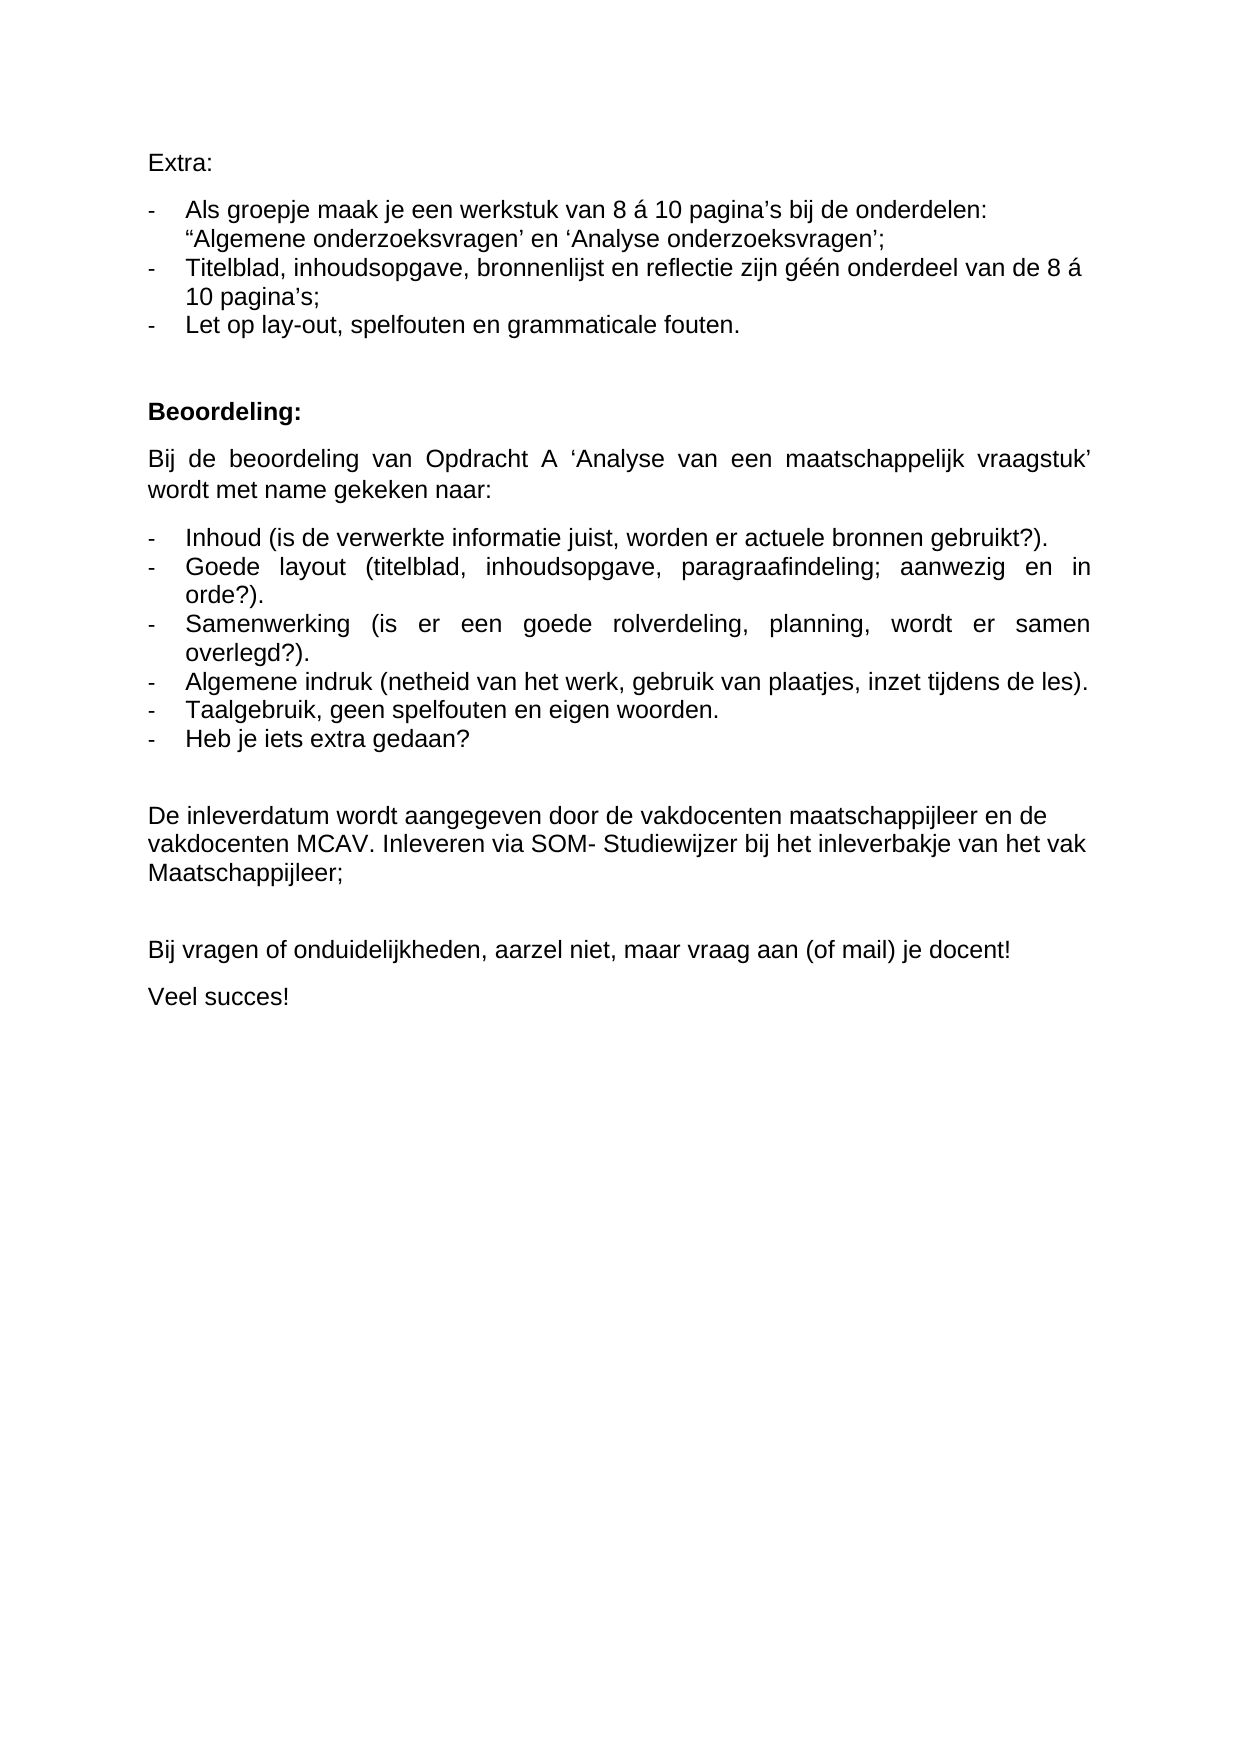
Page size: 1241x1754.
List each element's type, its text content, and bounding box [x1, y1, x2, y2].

text De inleverdatum wordt aangegeven door de vakdocenten maatschappijleer en de vakdocenten MCAV. Inleveren via SOM- Studiewijzer bij het inleverbakje van het vak Maatschappijleer; [148, 801, 1093, 887]
list Titelblad, inhoudsopgave, bronnenlijst en reflectie zijn géén onderdeel van de 8 á 10 pagina’s; [148, 253, 1093, 310]
list Als groepje maak je een werkstuk van 8 á 10 pagina’s bij de onderdelen: “Algemene onderzoeksvragen’ en ‘Analyse onderzoeksvragen’; [148, 195, 1093, 253]
list Samenwerking (is er een goede rolverdeling, planning, wordt er samen overlegd?). [148, 609, 1093, 667]
list Inhoud (is de verwerkte informatie juist, worden er actuele bronnen gebruikt?). [148, 523, 1093, 552]
list Algemene indruk (netheid van het werk, gebruik van plaatjes, inzet tijdens de les). [148, 667, 1093, 696]
text Bij de beoordeling van Opdracht A ‘Analyse van een maatschappelijk vraagstuk’ wordt met name gekeken naar: [148, 444, 1093, 504]
list Let op lay-out, spelfouten en grammaticale fouten. [148, 310, 1093, 339]
text Veel succes! [148, 982, 1093, 1011]
list Heb je iets extra gedaan? [148, 724, 1093, 753]
text Beoordeling: [148, 397, 1093, 425]
list Taalgebruik, geen spelfouten en eigen woorden. [148, 696, 1093, 724]
text Extra: [148, 148, 1093, 176]
text Bij vragen of onduidelijkheden, aarzel niet, maar vraag aan (of mail) je docent! [148, 935, 1093, 963]
list Goede layout (titelblad, inhoudsopgave, paragraafindeling; aanwezig en in orde?). [148, 552, 1093, 609]
